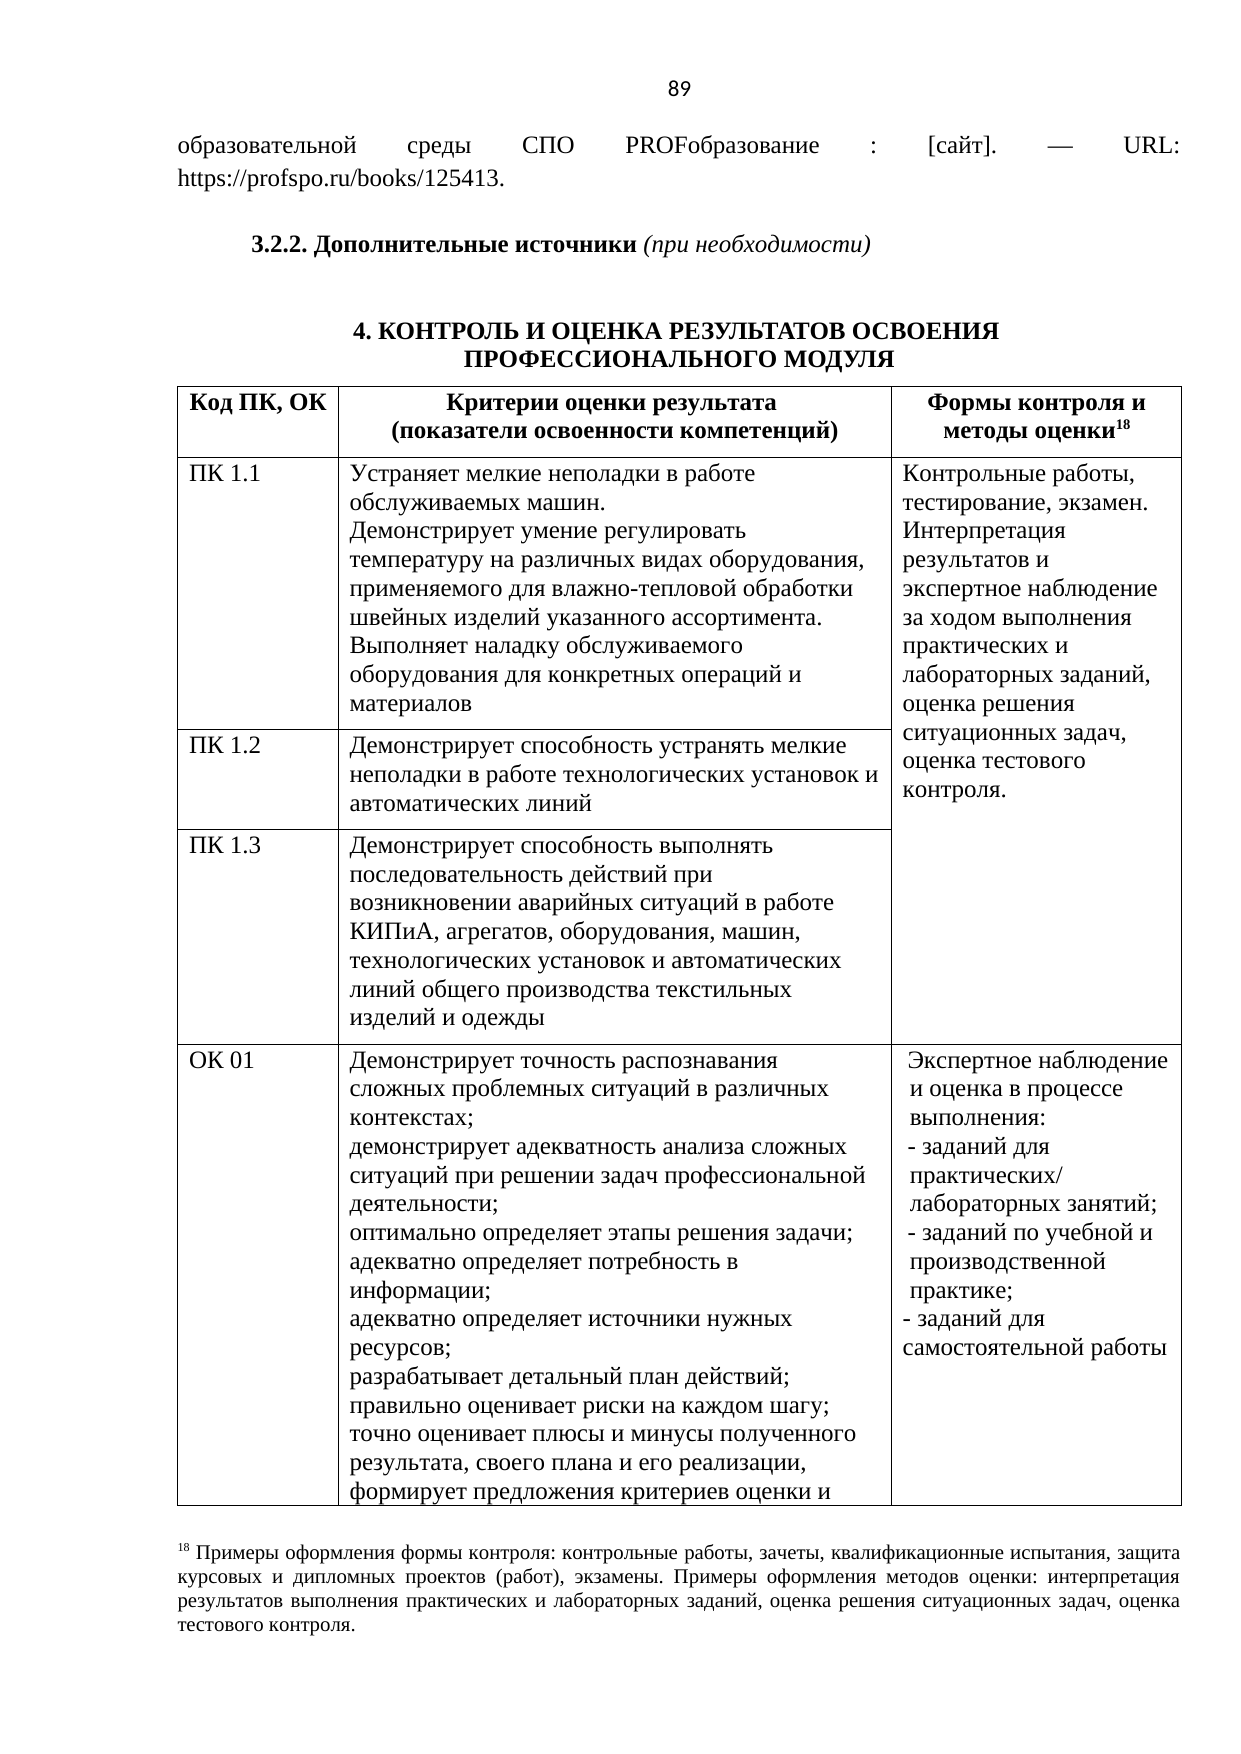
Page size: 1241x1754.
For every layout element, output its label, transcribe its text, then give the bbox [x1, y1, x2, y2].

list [177, 130, 1181, 192]
table_cell ПК 1.2 [178, 730, 338, 829]
text 4. Контроль и оценка результатов освоения профессионального модуля [177, 316, 1181, 373]
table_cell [339, 1045, 891, 1505]
table_cell ПК 1.3 [178, 830, 338, 1044]
table_cell ПК 1.1 [178, 458, 338, 729]
text 3.2.2. Дополнительные источники (при необходимости) [177, 229, 1181, 258]
table_cell Контрольные работы, тестирование, экзамен. Интерпретация результатов и экспертное наблюдение за ходом выполнения практических и лабораторных заданий, оценка решения ситуационных задач, оценка тестового контроля. [892, 458, 1181, 1044]
table_header Критерии оценки результата (показатели освоенности компетенций) [339, 387, 891, 457]
table_cell Демонстрирует способность выполнять последовательность действий при возникновении аварийных ситуаций в работе КИПиА, агрегатов, оборудования, машин, технологических установок и автоматических линий общего производства текстильных изделий и одежды [339, 830, 891, 1044]
table_cell Устраняет мелкие неполадки в работе обслуживаемых машин. Демонстрирует умение регулировать температуру на различных видах оборудования, применяемого для влажно-тепловой обработки швейных изделий указанного ассортимента. Выполняет наладку обслуживаемого оборудования для конкретных операций и материалов [339, 458, 891, 729]
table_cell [892, 1045, 1181, 1505]
table_cell Демонстрирует способность устранять мелкие неполадки в работе технологических установок и автоматических линий [339, 730, 891, 829]
table_header Формы контроля и методы оценки [892, 387, 1181, 457]
table_cell ОК 01 [178, 1045, 338, 1505]
table_header Код ПК, ОК [178, 387, 338, 457]
